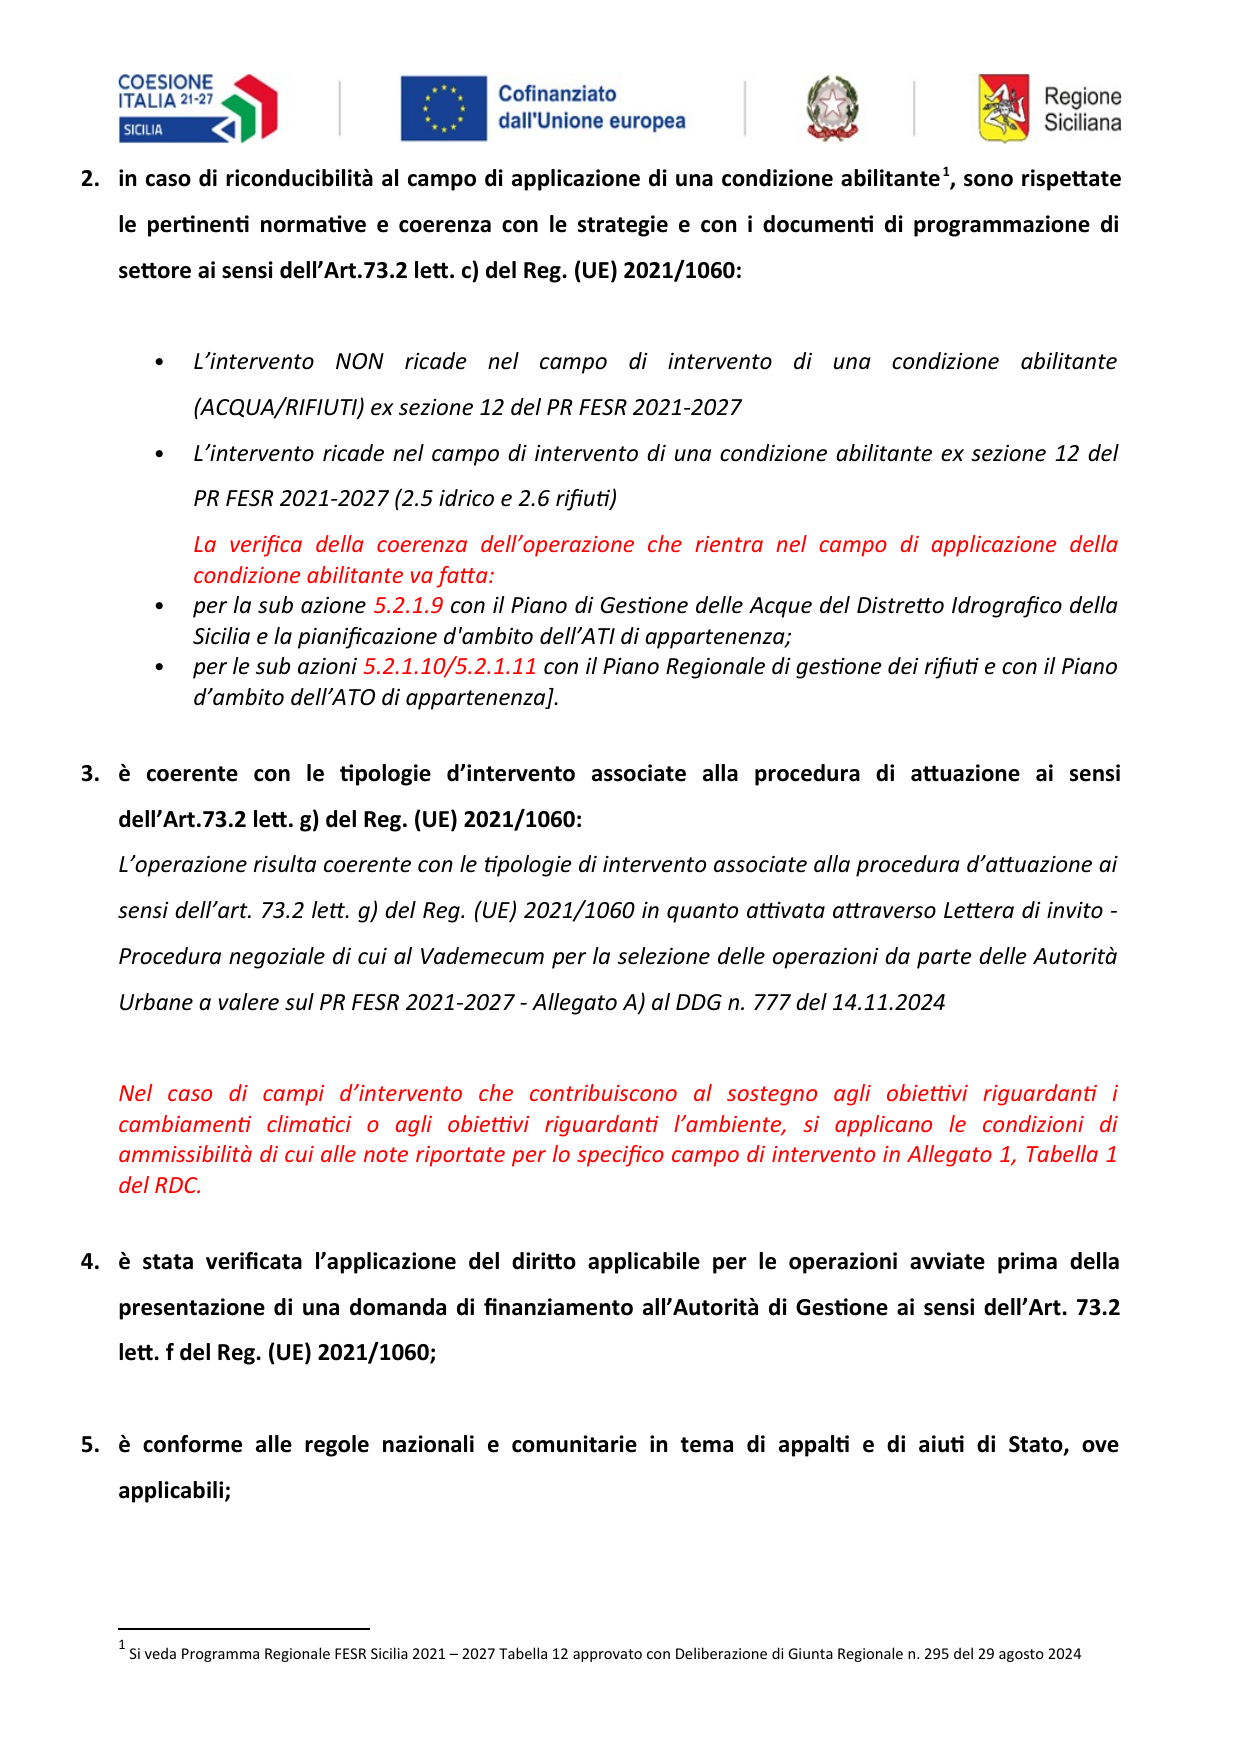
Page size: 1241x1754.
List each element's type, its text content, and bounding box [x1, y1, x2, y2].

text La verifica della coerenza dell’operazione che rientra nel campo di applicazione della condizione abilitante va fatta: [193, 528, 1122, 589]
list per le sub azioni 5.2.1.10/5.2.1.11 con il Piano Regionale di gestione dei rifiuti e con il Piano d’ambito dell’ATO di appartenenza]. [156, 650, 1122, 711]
list L’intervento NON ricade nel campo di intervento di una condizione abilitante (ACQUA/RIFIUTI) ex sezione 12 del PR FESR 2021-2027 [156, 345, 1122, 422]
picture [118, 73, 1122, 144]
list è conforme alle regole nazionali e comunitarie in tema di appalti e di aiuti di Stato, ove applicabili; [81, 1428, 1122, 1504]
list L’intervento ricade nel campo di intervento di una condizione abilitante ex sezione 12 del PR FESR 2021-2027 (2.5 idrico e 2.6 rifiuti) [156, 437, 1122, 513]
list per la sub azione 5.2.1.9 con il Piano di Gestione delle Acque del Distretto Idrografico della Sicilia e la pianificazione d'ambito dell’ATI di appartenenza; [156, 589, 1122, 650]
text Nel caso di campi d’intervento che contribuiscono al sostegno agli obiettivi riguardanti i cambiamenti climatici o agli obiettivi riguardanti l’ambiente, si applicano le condizioni di ammissibilità di cui alle note riportate per lo specifico campo di intervento in Allegato 1, Tabella 1 del RDC. [118, 1077, 1122, 1199]
list in caso di riconducibilità al campo di applicazione di una condizione abilitante, sono rispettate le pertinenti normative e coerenza con le strategie e con i documenti di programmazione di settore ai sensi dell’Art.73.2 lett. c) del Reg. (UE) 2021/1060: [81, 162, 1122, 284]
list è stata verificata l’applicazione del diritto applicabile per le operazioni avviate prima della presentazione di una domanda di finanziamento all’Autorità di Gestione ai sensi dell’Art. 73.2 lett. f del Reg. (UE) 2021/1060; [81, 1245, 1122, 1367]
text L’operazione risulta coerente con le tipologie di intervento associate alla procedura d’attuazione ai sensi dell’art. 73.2 lett. g) del Reg. (UE) 2021/1060 in quanto attivata attraverso Lettera di invito - Procedura negoziale di cui al Vademecum per la selezione delle operazioni da parte delle Autorità Urbane a valere sul PR FESR 2021-2027 - Allegato A) al DDG n. 777 del 14.11.2024 [118, 849, 1122, 1016]
list è coerente con le tipologie d’intervento associate alla procedura di attuazione ai sensi dell’Art.73.2 lett. g) del Reg. (UE) 2021/1060: [81, 757, 1122, 833]
